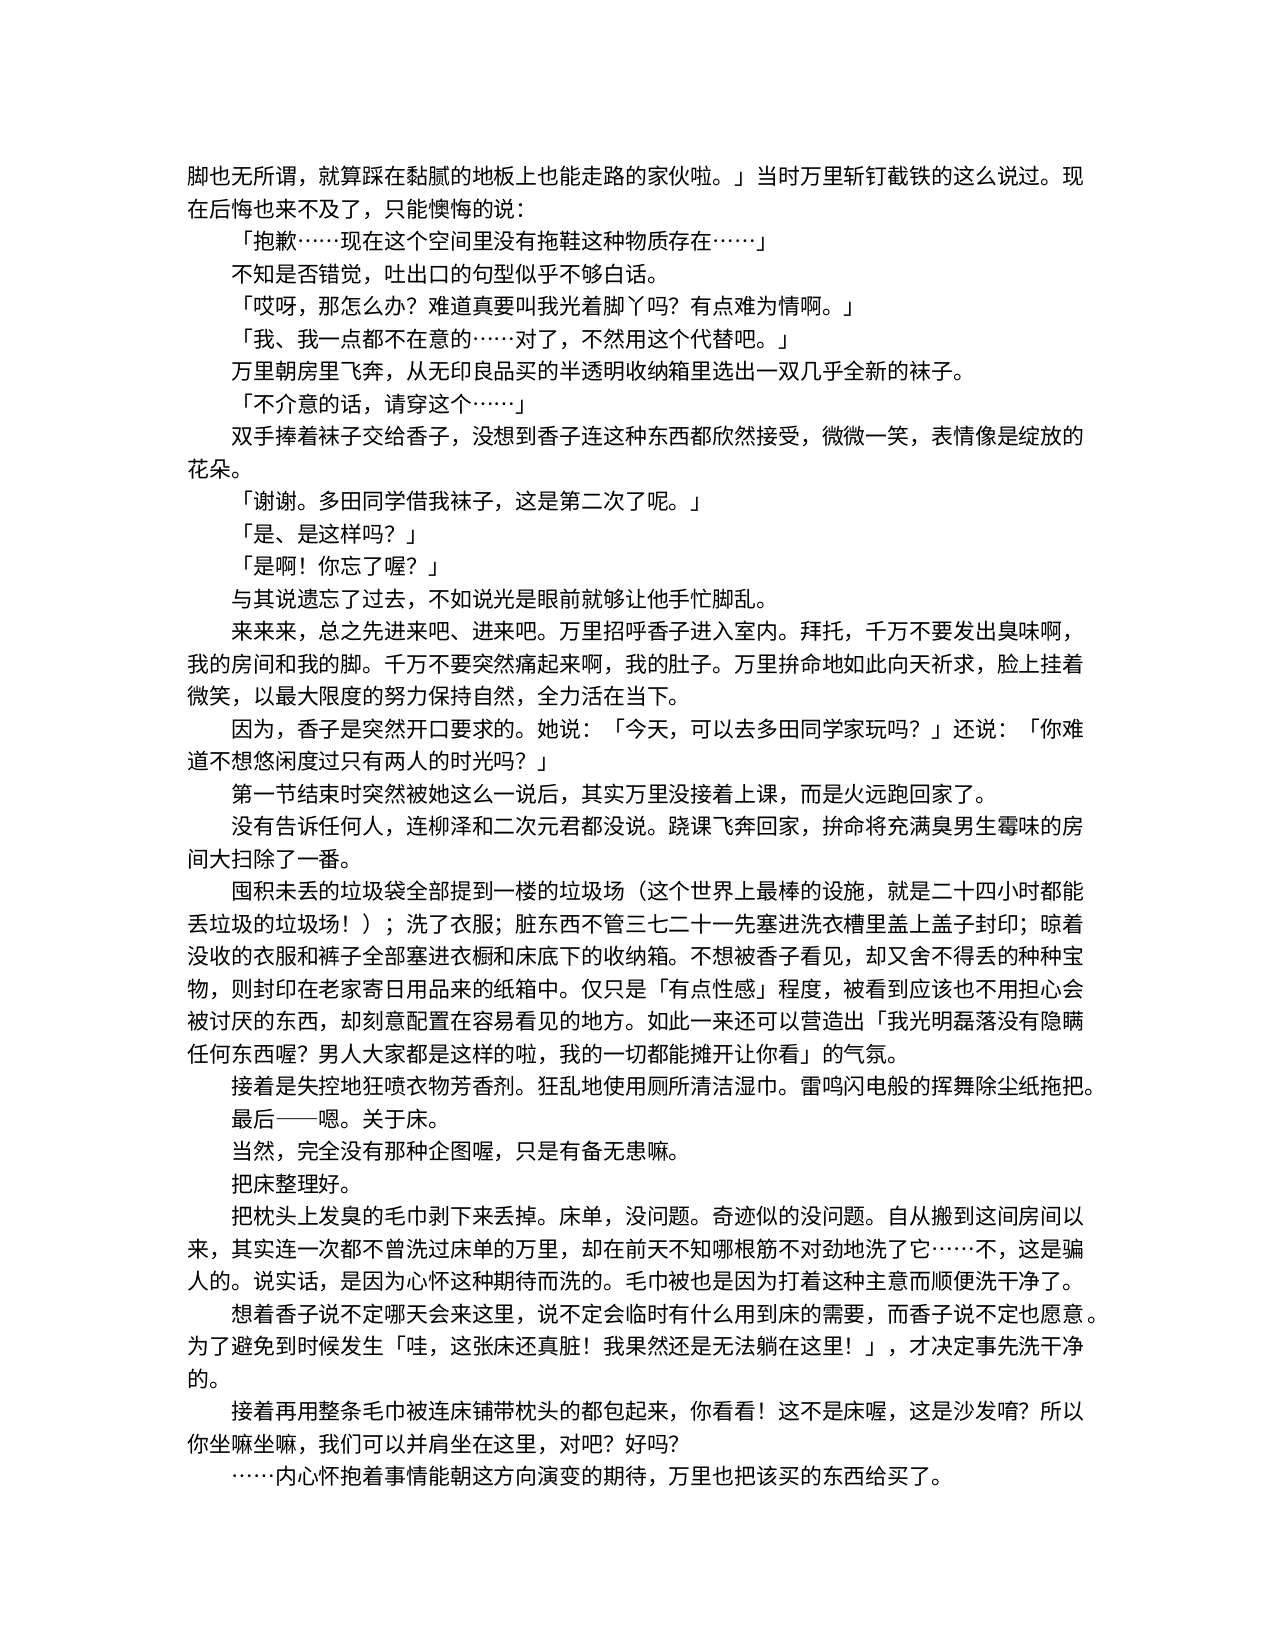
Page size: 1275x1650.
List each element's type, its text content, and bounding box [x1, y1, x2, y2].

text 双手捧着袜子交给香子，没想到香子连这种东西都欣然接受，微微一笑，表情像是绽放的花朵。 [187, 419, 1087, 484]
text 「哎呀，那怎么办？难道真要叫我光着脚丫吗？有点难为情啊。」 [187, 289, 1087, 321]
text 因为，香子是突然开口要求的。她说：「今天，可以去多田同学家玩吗？」还说：「你难道不想悠闲度过只有两人的时光吗？」 [187, 711, 1087, 776]
text 把床整理好。 [187, 1166, 1087, 1199]
text 最后——嗯。关于床。 [187, 1101, 1087, 1134]
text 来来来，总之先进来吧、进来吧。万里招呼香子进入室内。拜托，千万不要发出臭味啊，我的房间和我的脚。千万不要突然痛起来啊，我的肚子。万里拚命地如此向天祈求，脸上挂着微笑，以最大限度的努力保持自然，全力活在当下。 [187, 614, 1087, 711]
text 不知是否错觉，吐出口的句型似乎不够白话。 [187, 256, 1087, 289]
text 没有告诉任何人，连柳泽和二次元君都没说。跷课飞奔回家，拚命将充满臭男生霉味的房间大扫除了一番。 [187, 809, 1087, 874]
text 把枕头上发臭的毛巾剥下来丢掉。床单，没问题。奇迹似的没问题。自从搬到这间房间以来，其实连一次都不曾洗过床单的万里，却在前天不知哪根筋不对劲地洗了它……不，这是骗人的。说实话，是因为心怀这种期待而洗的。毛巾被也是因为打着这种主意而顺便洗干净了。 [187, 1199, 1087, 1296]
text 当然，完全没有那种企图喔，只是有备无患嘛。 [187, 1134, 1087, 1166]
text 想着香子说不定哪天会来这里，说不定会临时有什么用到床的需要，而香子说不定也愿意。为了避免到时候发生「哇，这张床还真脏！我果然还是无法躺在这里！」，才决定事先洗干净的。 [187, 1296, 1087, 1394]
text 「抱歉……现在这个空间里没有拖鞋这种物质存在……」 [187, 224, 1087, 256]
text 「是啊！你忘了喔？」 [187, 549, 1087, 581]
text 囤积未丢的垃圾袋全部提到一楼的垃圾场（这个世界上最棒的设施，就是二十四小时都能丢垃圾的垃圾场！）；洗了衣服；脏东西不管三七二十一先塞进洗衣槽里盖上盖子封印；晾着没收的衣服和裤子全部塞进衣橱和床底下的收纳箱。不想被香子看见，却又舍不得丢的种种宝物，则封印在老家寄日用品来的纸箱中。仅只是「有点性感」程度，被看到应该也不用担心会被讨厌的东西，却刻意配置在容易看见的地方。如此一来还可以营造出「我光明磊落没有隐瞒任何东西喔？男人大家都是这样的啦，我的一切都能摊开让你看」的气氛。 [187, 874, 1087, 1069]
text 与其说遗忘了过去，不如说光是眼前就够让他手忙脚乱。 [187, 581, 1087, 614]
text 第一节结束时突然被她这么一说后，其实万里没接着上课，而是火远跑回家了。 [187, 776, 1087, 809]
text 「不介意的话，请穿这个……」 [187, 386, 1087, 419]
text 「谢谢。多田同学借我袜子，这是第二次了呢。」 [187, 484, 1087, 516]
text 「我、我一点都不在意的……对了，不然用这个代替吧。」 [187, 321, 1087, 354]
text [187, 159, 1087, 224]
text ……内心怀抱着事情能朝这方向演变的期待，万里也把该买的东西给买了。 [187, 1459, 1087, 1491]
text 「是、是这样吗？」 [187, 516, 1087, 549]
text 接着是失控地狂喷衣物芳香剂。狂乱地使用厕所清洁湿巾。雷鸣闪电般的挥舞除尘纸拖把。 [187, 1069, 1087, 1101]
text 万里朝房里飞奔，从无印良品买的半透明收纳箱里选出一双几乎全新的袜子。 [187, 354, 1087, 386]
text 接着再用整条毛巾被连床铺带枕头的都包起来，你看看！这不是床喔，这是沙发唷？所以你坐嘛坐嘛，我们可以并肩坐在这里，对吧？好吗？ [187, 1394, 1087, 1459]
